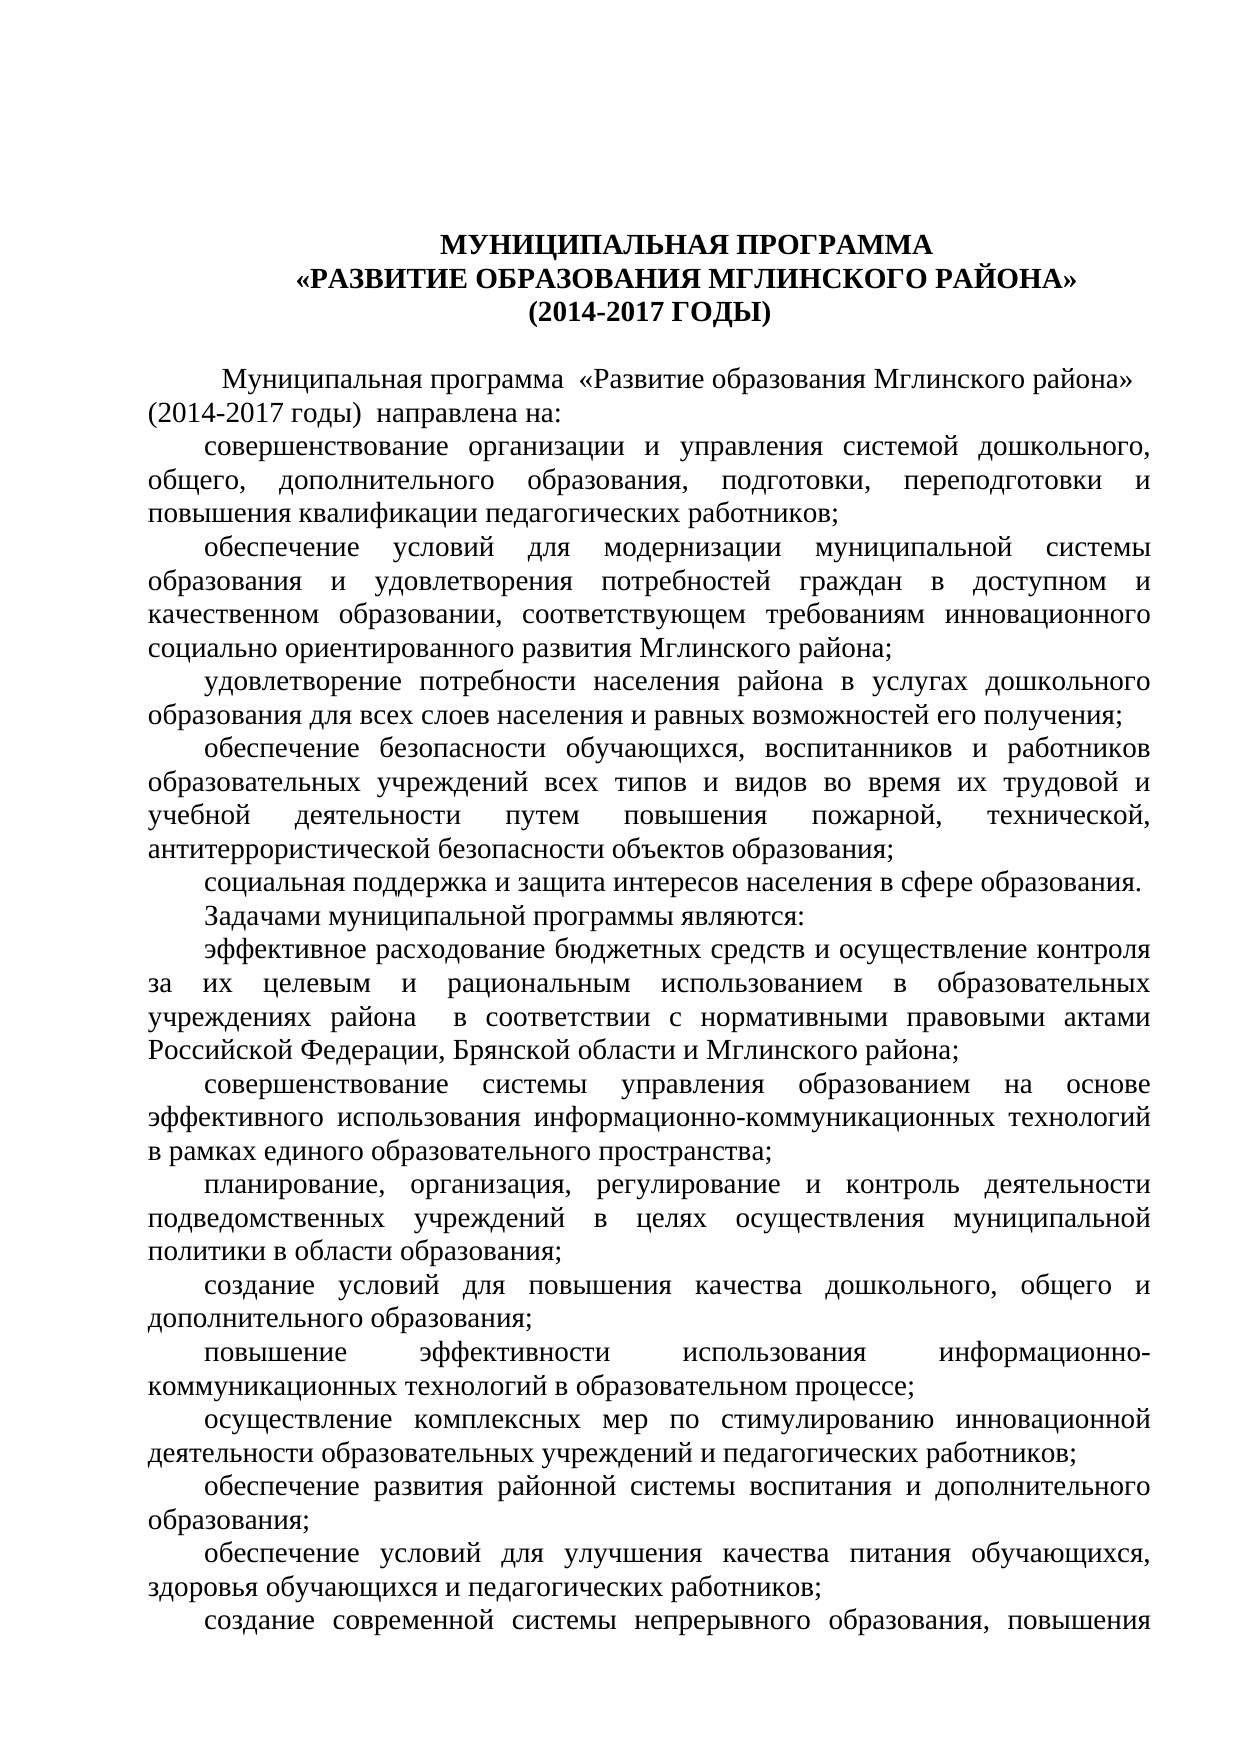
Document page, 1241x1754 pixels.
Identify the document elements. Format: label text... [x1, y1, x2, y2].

text обеспечение условий для модернизации муниципальной системы образования и удовлетворения потребностей граждан в доступном и качественном образовании, соответствующем требованиям инновационного социально ориентированного развития Мглинского района; [148, 529, 1152, 663]
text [148, 1602, 1152, 1636]
text обеспечение развития районной системы воспитания и дополнительного образования; [148, 1468, 1152, 1535]
text осуществление комплексных мер по стимулированию инновационной деятельности образовательных учреждений и педагогических работников; [148, 1401, 1152, 1468]
text удовлетворение потребности населения района в услугах дошкольного образования для всех слоев населения и равных возможностей его получения; [148, 663, 1152, 730]
text социальная поддержка и защита интересов населения в сфере образования. [148, 864, 1152, 898]
text совершенствование системы управления образованием на основе эффективного использования информационно-коммуникационных технологий в рамках единого образовательного пространства; [148, 1066, 1152, 1166]
text повышение эффективности использования информационно-коммуникационных технологий в образовательном процессе; [148, 1334, 1152, 1401]
title Муниципальная программа «Развитие образования Мглинского района» (2014-2017 годы) направлена на: [148, 361, 1152, 428]
text обеспечение условий для улучшения качества питания обучающихся, здоровья обучающихся и педагогических работников; [148, 1535, 1152, 1602]
text создание условий для повышения качества дошкольного, общего и дополнительного образования; [148, 1267, 1152, 1334]
text планирование, организация, регулирование и контроль деятельности подведомственных учреждений в целях осуществления муниципальной политики в области образования; [148, 1166, 1152, 1267]
text МУНИЦИПАЛЬНАЯ ПРОГРАММА [148, 227, 1152, 261]
text эффективное расходование бюджетных средств и осуществление контроля за их целевым и рациональным использованием в образовательных учреждениях района в соответствии с нормативными правовыми актами Российской Федерации, Брянской области и Мглинского района; [148, 932, 1152, 1066]
text Задачами муниципальной программы являются: [148, 898, 1152, 932]
text совершенствование организации и управления системой дошкольного, общего, дополнительного образования, подготовки, переподготовки и повышения квалификации педагогических работников; [148, 428, 1152, 529]
text обеспечение безопасности обучающихся, воспитанников и работников образовательных учреждений всех типов и видов во время их трудовой и учебной деятельности путем повышения пожарной, технической, антитеррористической безопасности объектов образования; [148, 730, 1152, 864]
text «РАЗВИТИЕ ОБРАЗОВАНИЯ МГЛИНСКОГО РАЙОНА» (2014-2017 ГОДЫ) [148, 261, 1152, 328]
